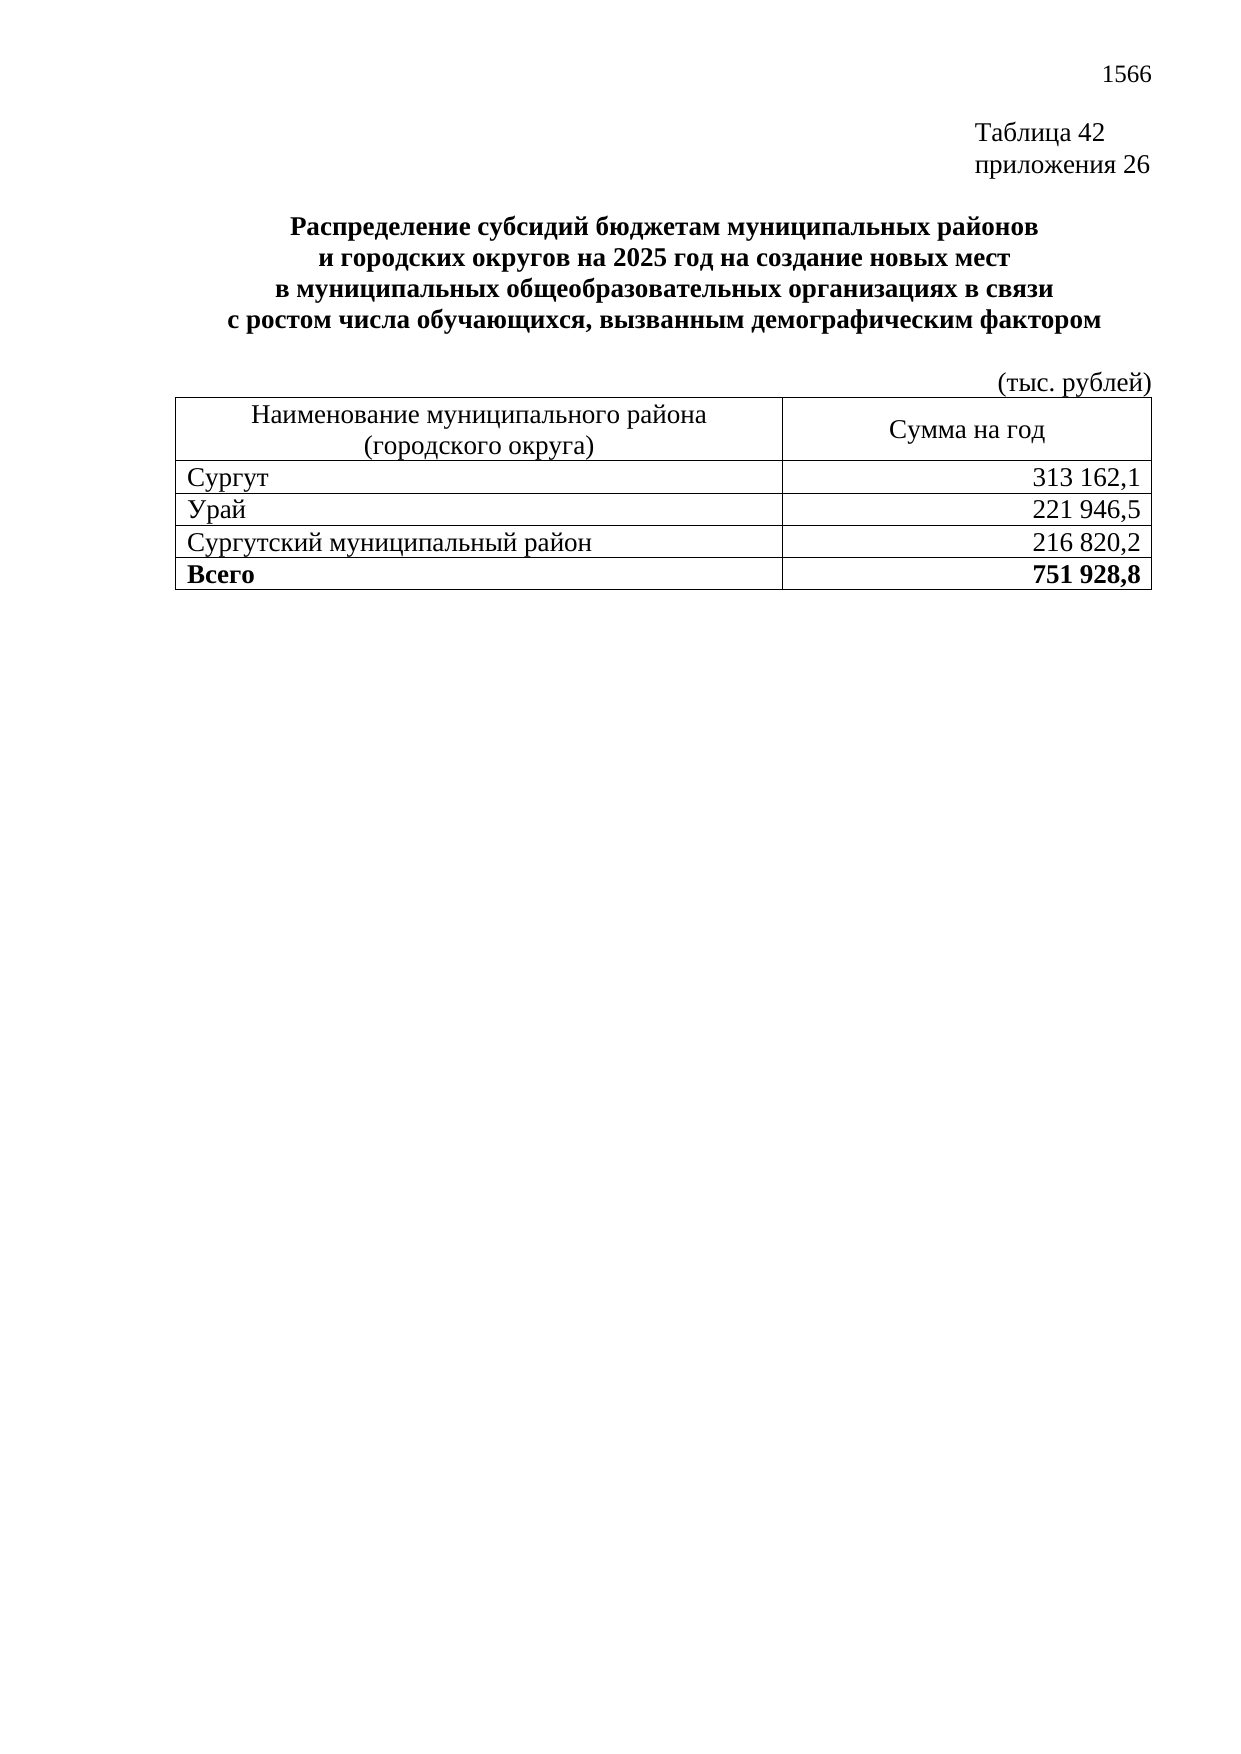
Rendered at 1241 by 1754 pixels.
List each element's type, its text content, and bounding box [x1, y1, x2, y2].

text с ростом числа обучающихся, вызванным демографическим фактором [177, 303, 1152, 334]
text Таблица 42 [974, 117, 1152, 148]
table_cell Всего [176, 558, 782, 589]
table_header Сумма на год [783, 398, 1151, 460]
text (тыс. рублей) [177, 366, 1152, 397]
text Распределение субсидий бюджетам муниципальных районов [177, 210, 1152, 241]
text и городских округов на 2025 год на создание новых мест [177, 241, 1152, 272]
table_cell 313 162,1 [783, 461, 1151, 492]
table_cell 216 820,2 [783, 526, 1151, 557]
table_cell Урай [176, 494, 782, 524]
table_cell 751 928,8 [783, 558, 1151, 589]
text в муниципальных общеобразовательных организациях в связи [177, 272, 1152, 303]
table_cell Сургутский муниципальный район [176, 526, 782, 557]
table_cell 221 946,5 [783, 494, 1151, 524]
table_header Наименование муниципального района (городского округа) [176, 398, 782, 460]
table_cell Сургут [176, 461, 782, 492]
text приложения 26 [974, 148, 1152, 179]
